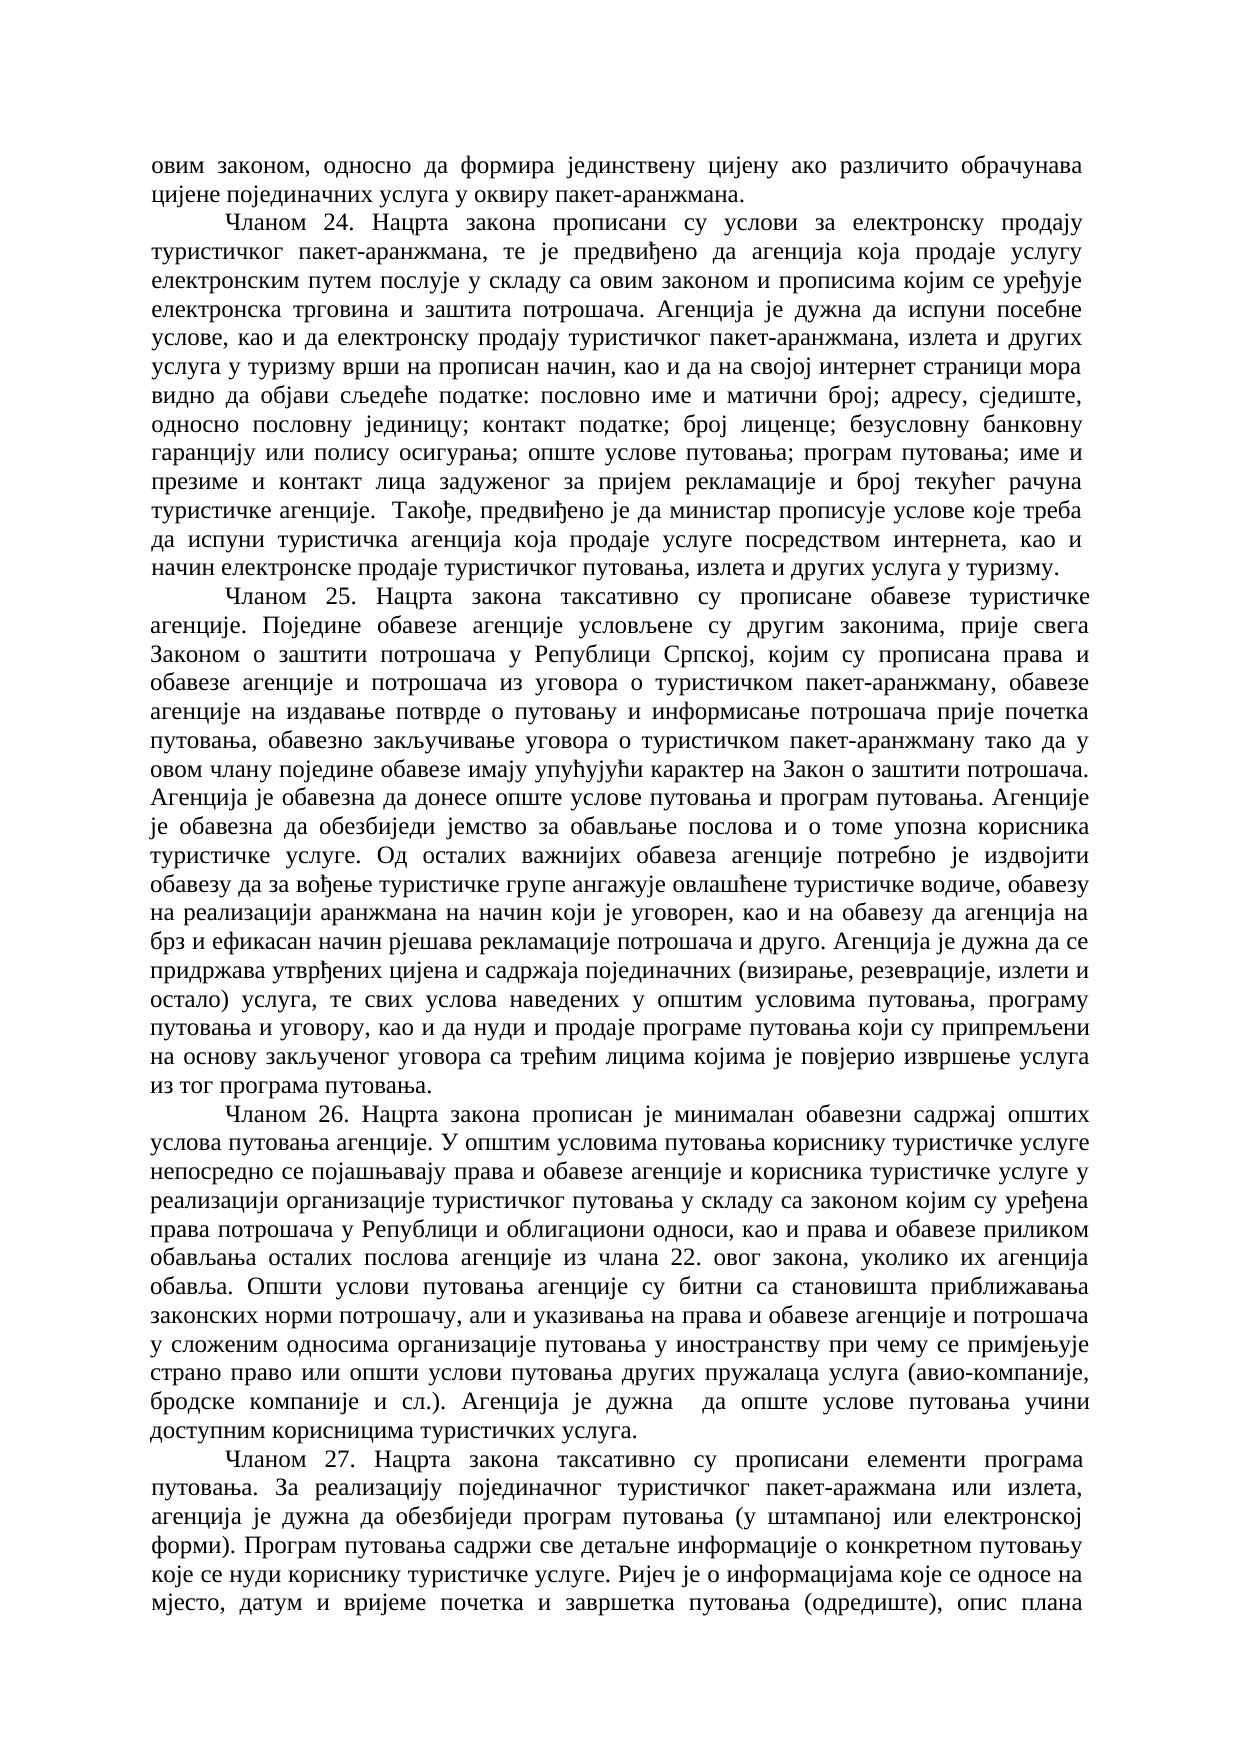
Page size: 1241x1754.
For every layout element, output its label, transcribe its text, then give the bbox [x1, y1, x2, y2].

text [151, 1444, 1083, 1616]
text Чланом 25. Нацрта закона таксативно су прописане обавезе туристичке агенције. Поједине обавезе агенције условљене су другим законима, прије свега Законом о заштити потрошача у Републици Српској, којим су прописана права и обавезе агенције и потрошача из уговора о туристичком пакет-аранжману, обавезе агенције на издавање потврде о путовању и информисање потрошача прије почетка путовања, обавезно закључивање уговора о туристичком пакет-аранжману тако да у овом члану поједине обавезе имају упућујући карактер на Закон о заштити потрошача. Агенција је обавезна да донесе опште услове путовања и програм путовања. Агенције је обавезна да обезбиједи јемство за обављање послова и о томе упозна корисника туристичке услуге. Од осталих важнијих обавеза агенције потребно је издвојити обавезу да за вођење туристичке групе ангажује овлашћене туристичке водиче, обавезу на реализацији аранжмана на начин који је уговорен, као и на обавезу да агенција на брз и ефикасан начин рјешава рекламације потрошача и друго. Агенција је дужна да се придржава утврђених цијена и садржаја појединачних (визирање, резеврације, излети и остало) услуга, те свих услова наведених у општим условима путовања, програму путовања и уговору, као и да нуди и продаје програме путовања који су припремљени на основу закљученог уговора са трећим лицима којима је повјерио извршење услуга из тог програма путовања. [150, 581, 1090, 1099]
text Чланом 26. Нацрта закона прописан је минималан обавезни садржај општих услова путовања агенције. У општим условима путовања кориснику туристичке услуге непосредно се појашњавају права и обавезе агенције и корисника туристичке услуге у реализацији организације туристичког путовања у складу са законом којим су уређена права потрошача у Републици и облигациони односи, као и права и обавезе приликом обављања осталих послова агенције из члана 22. овог закона, уколико их агенција обавља. Општи услови путовања агенције су битни са становишта приближавања законских норми потрошачу, али и указивања на права и обавезе агенције и потрошача у сложеним односима организације путовања у иностранству при чему се примјењује страно право или општи услови путовања других пружалаца услуга (авио-компаније, бродске компаније и сл.). Агенција је дужна да опште услове путовања учини доступним корисницима туристичких услуга. [150, 1099, 1090, 1444]
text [151, 150, 1083, 207]
text Чланом 24. Нацрта закона прописани су услови за електронску продају туристичког пакет-аранжмана, те је предвиђено да агенција која продаје услугу електронским путем послује у складу са овим законом и прописима којим се уређује електронска трговина и заштита потрошача. Агенција је дужна да испуни посебне услове, као и да електронску продају туристичког пакет-аранжмана, излета и других услуга у туризму врши на прописан начин, као и да на својој интернет страници мора видно да објави сљедеће податке: пословно име и матични број; адресу, сједиште, односно пословну јединицу; контакт податке; број лиценце; безусловну банковну гаранцију или полису осигурања; опште услове путовања; програм путовања; име и презиме и контакт лица задуженог за пријем рекламације и број текућег рачуна туристичке агенције. Такође, предвиђено је да министар прописује услове које треба да испуни туристичка агенција која продаје услуге посредством интернета, као и начин електронске продаје туристичког путовања, излета и других услуга у туризму. [151, 207, 1083, 581]
